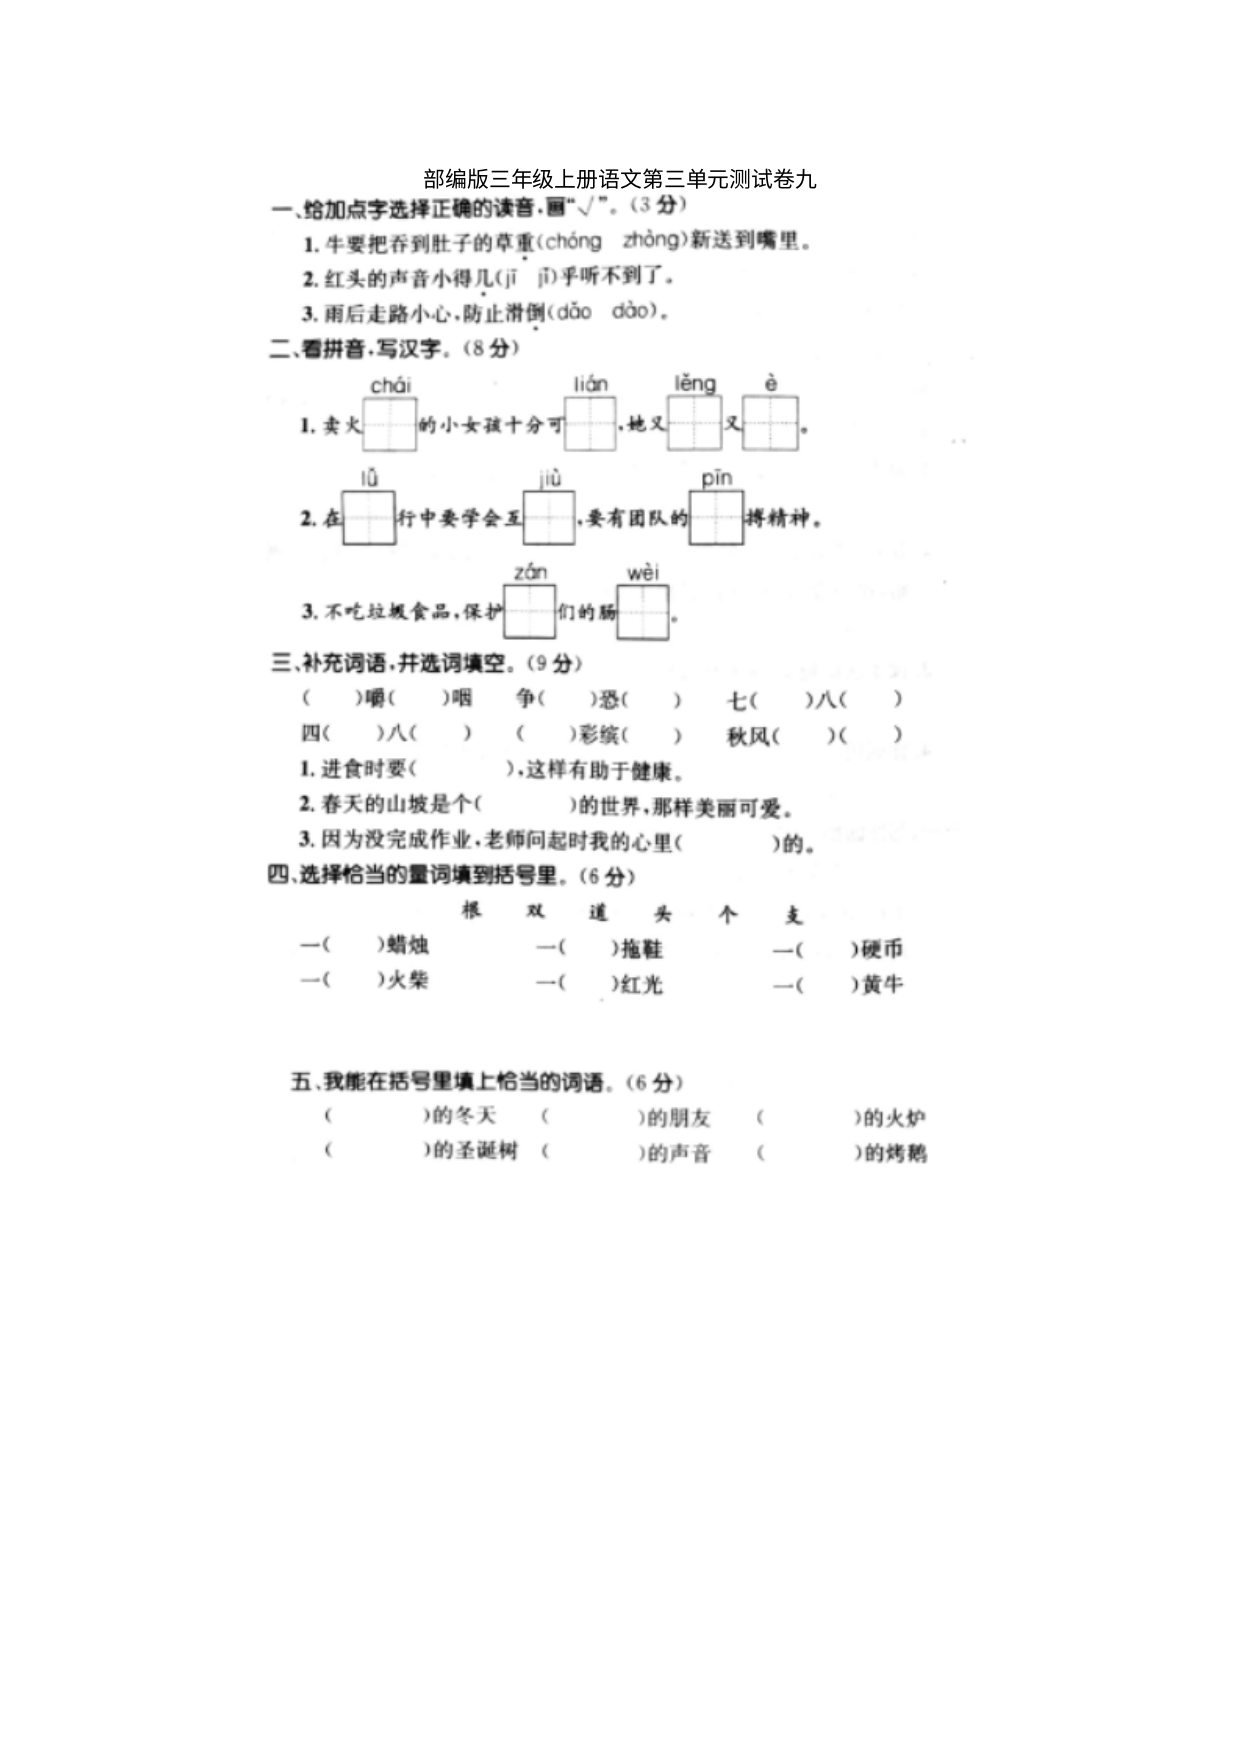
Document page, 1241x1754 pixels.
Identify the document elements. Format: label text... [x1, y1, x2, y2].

text 部编版三年级上册语文第三单元测试卷九 [187, 162, 1053, 194]
picture [237, 194, 1003, 1170]
